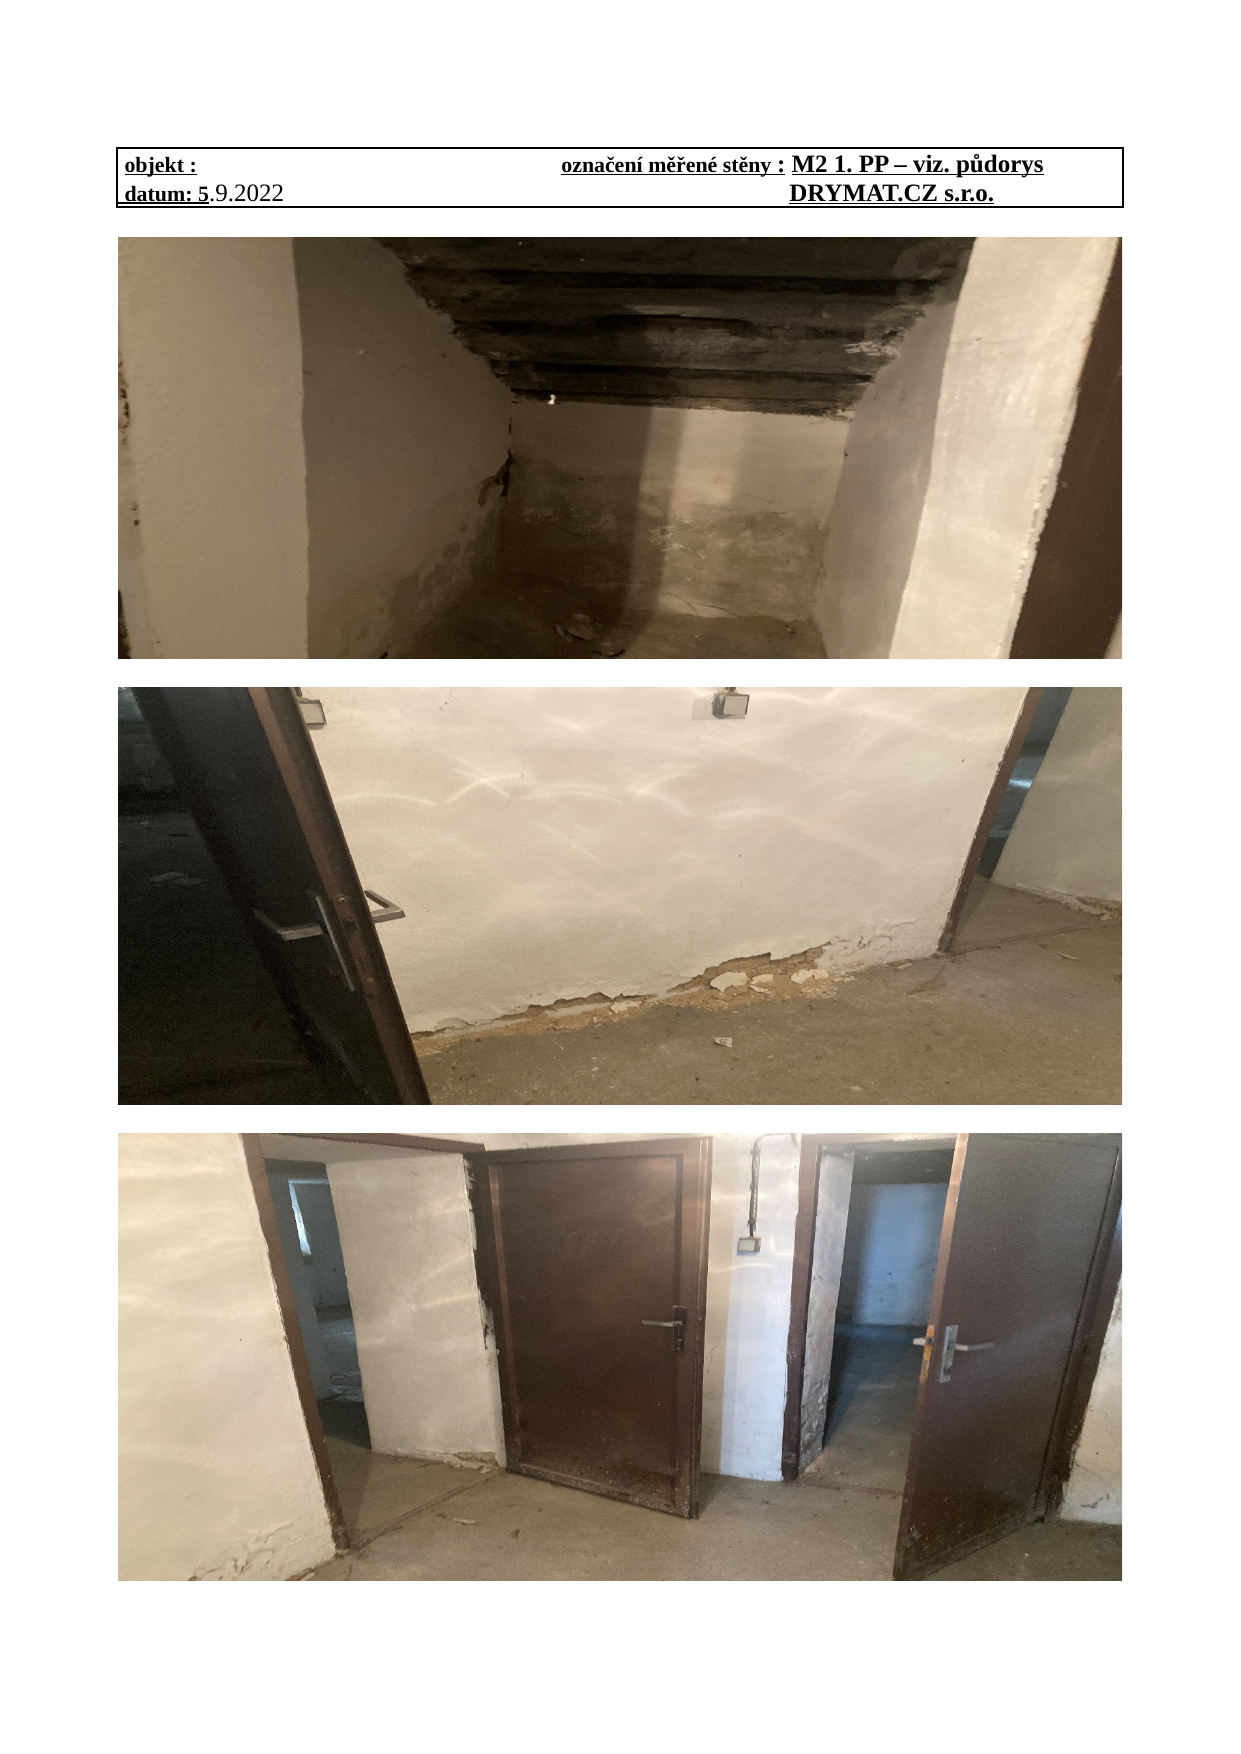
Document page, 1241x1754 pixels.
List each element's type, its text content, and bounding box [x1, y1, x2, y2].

text datum: 5.9.2022 DRYMAT.CZ s.r.o. [118, 176, 1122, 206]
text objekt : označení měřené stěny : M2 1. PP – viz. půdorys [118, 149, 1122, 176]
picture [118, 1133, 1123, 1581]
picture [118, 237, 1123, 659]
picture [118, 687, 1123, 1105]
